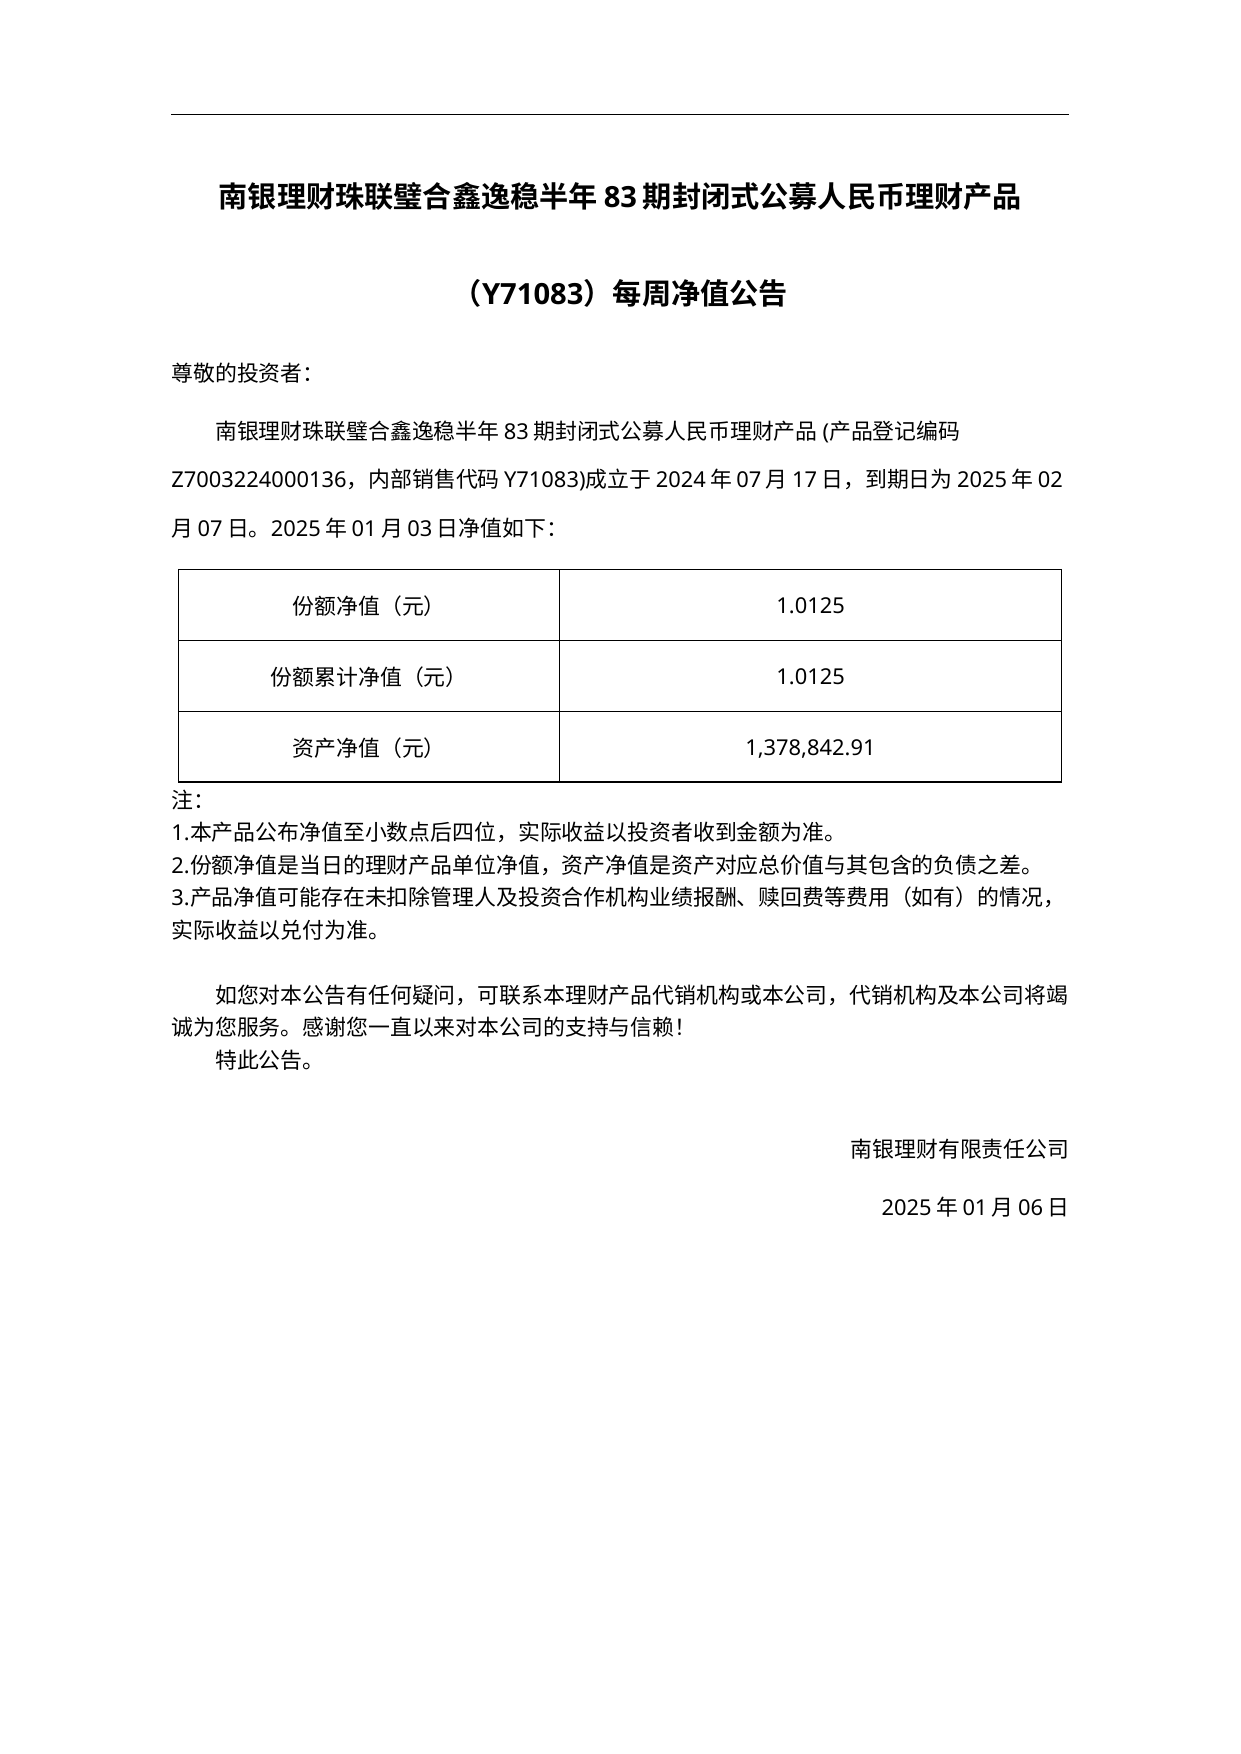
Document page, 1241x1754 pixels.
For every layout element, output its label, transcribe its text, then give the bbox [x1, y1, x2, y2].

text 南银理财有限责任公司 [171, 1132, 1069, 1164]
table_cell 份额累计净值（元） [179, 641, 559, 711]
text 注： [171, 782, 1069, 815]
text 2025年01月06日 [171, 1190, 1069, 1222]
table_cell 资产净值（元） [179, 712, 559, 781]
text 南银理财珠联璧合鑫逸稳半年83期封闭式公募人民币理财产品 (产品登记编码Z7003224000136，内部销售代码Y71083)成立于2024年07月17日，到期日为2025年02月07日。2025年01月03日净值如下： [171, 413, 1069, 543]
text 如您对本公告有任何疑问，可联系本理财产品代销机构或本公司，代销机构及本公司将竭诚为您服务。感谢您一直以来对本公司的支持与信赖！ [171, 977, 1069, 1042]
text 2.份额净值是当日的理财产品单位净值，资产净值是资产对应总价值与其包含的负债之差。 [171, 847, 1069, 880]
table_cell 1,378,842.91 [560, 712, 1061, 781]
text 1.本产品公布净值至小数点后四位，实际收益以投资者收到金额为准。 [171, 815, 1069, 847]
text 南银理财珠联璧合鑫逸稳半年83期封闭式公募人民币理财产品（Y71083）每周净值公告 [171, 162, 1069, 324]
text 特此公告。 [171, 1042, 1069, 1075]
text 尊敬的投资者： [171, 355, 1069, 388]
table_header 1.0125 [560, 570, 1061, 640]
table_cell 1.0125 [560, 641, 1061, 711]
text 3.产品净值可能存在未扣除管理人及投资合作机构业绩报酬、赎回费等费用（如有）的情况，实际收益以兑付为准。 [171, 880, 1069, 945]
table_header 份额净值（元） [179, 570, 559, 640]
